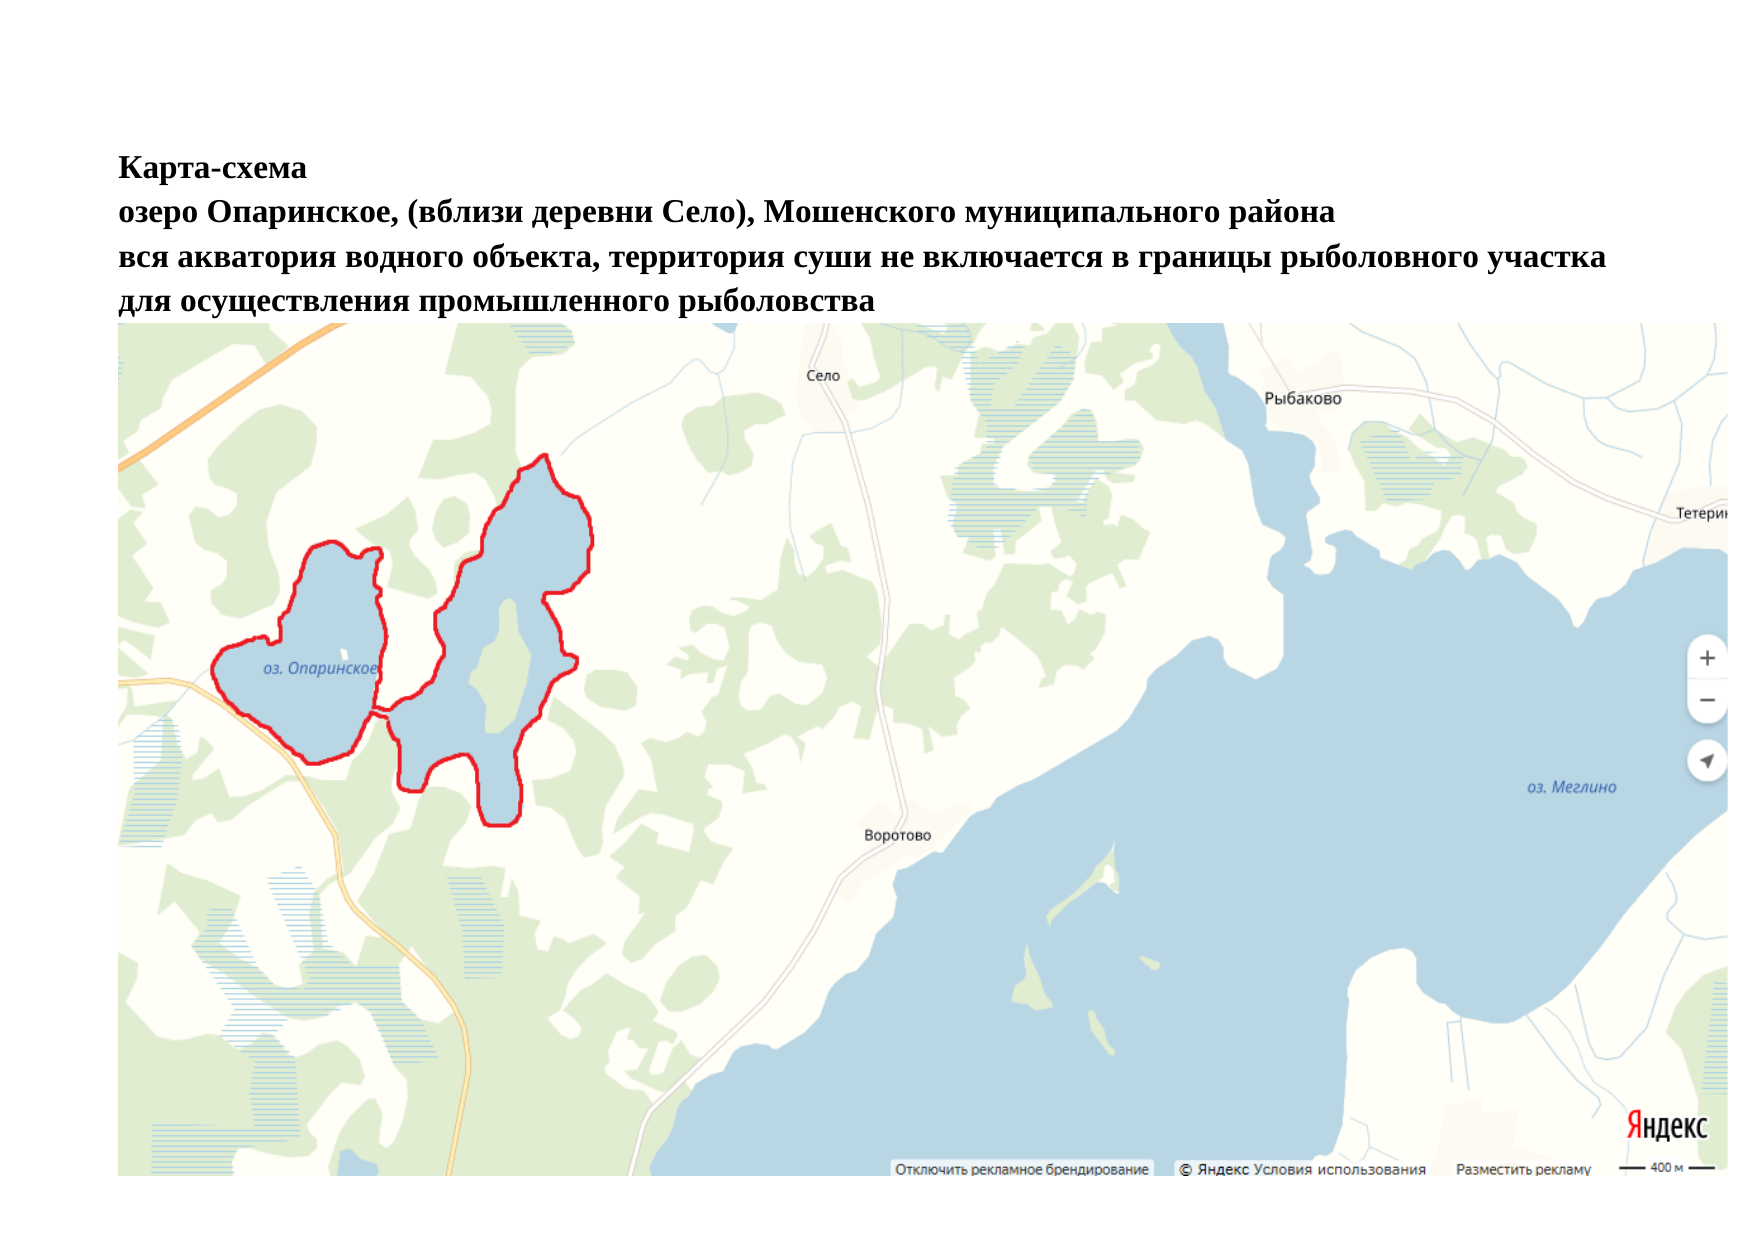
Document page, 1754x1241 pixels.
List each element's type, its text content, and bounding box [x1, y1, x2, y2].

picture [118, 323, 1728, 1176]
text озеро Опаринское, (вблизи деревни Село), Мошенского муниципального района [118, 192, 1728, 230]
text для осуществления промышленного рыболовства [118, 280, 1728, 318]
text вся акватория водного объекта, территория суши не включается в границы рыболовного участка [118, 236, 1728, 274]
text Карта-схема [118, 148, 1728, 186]
